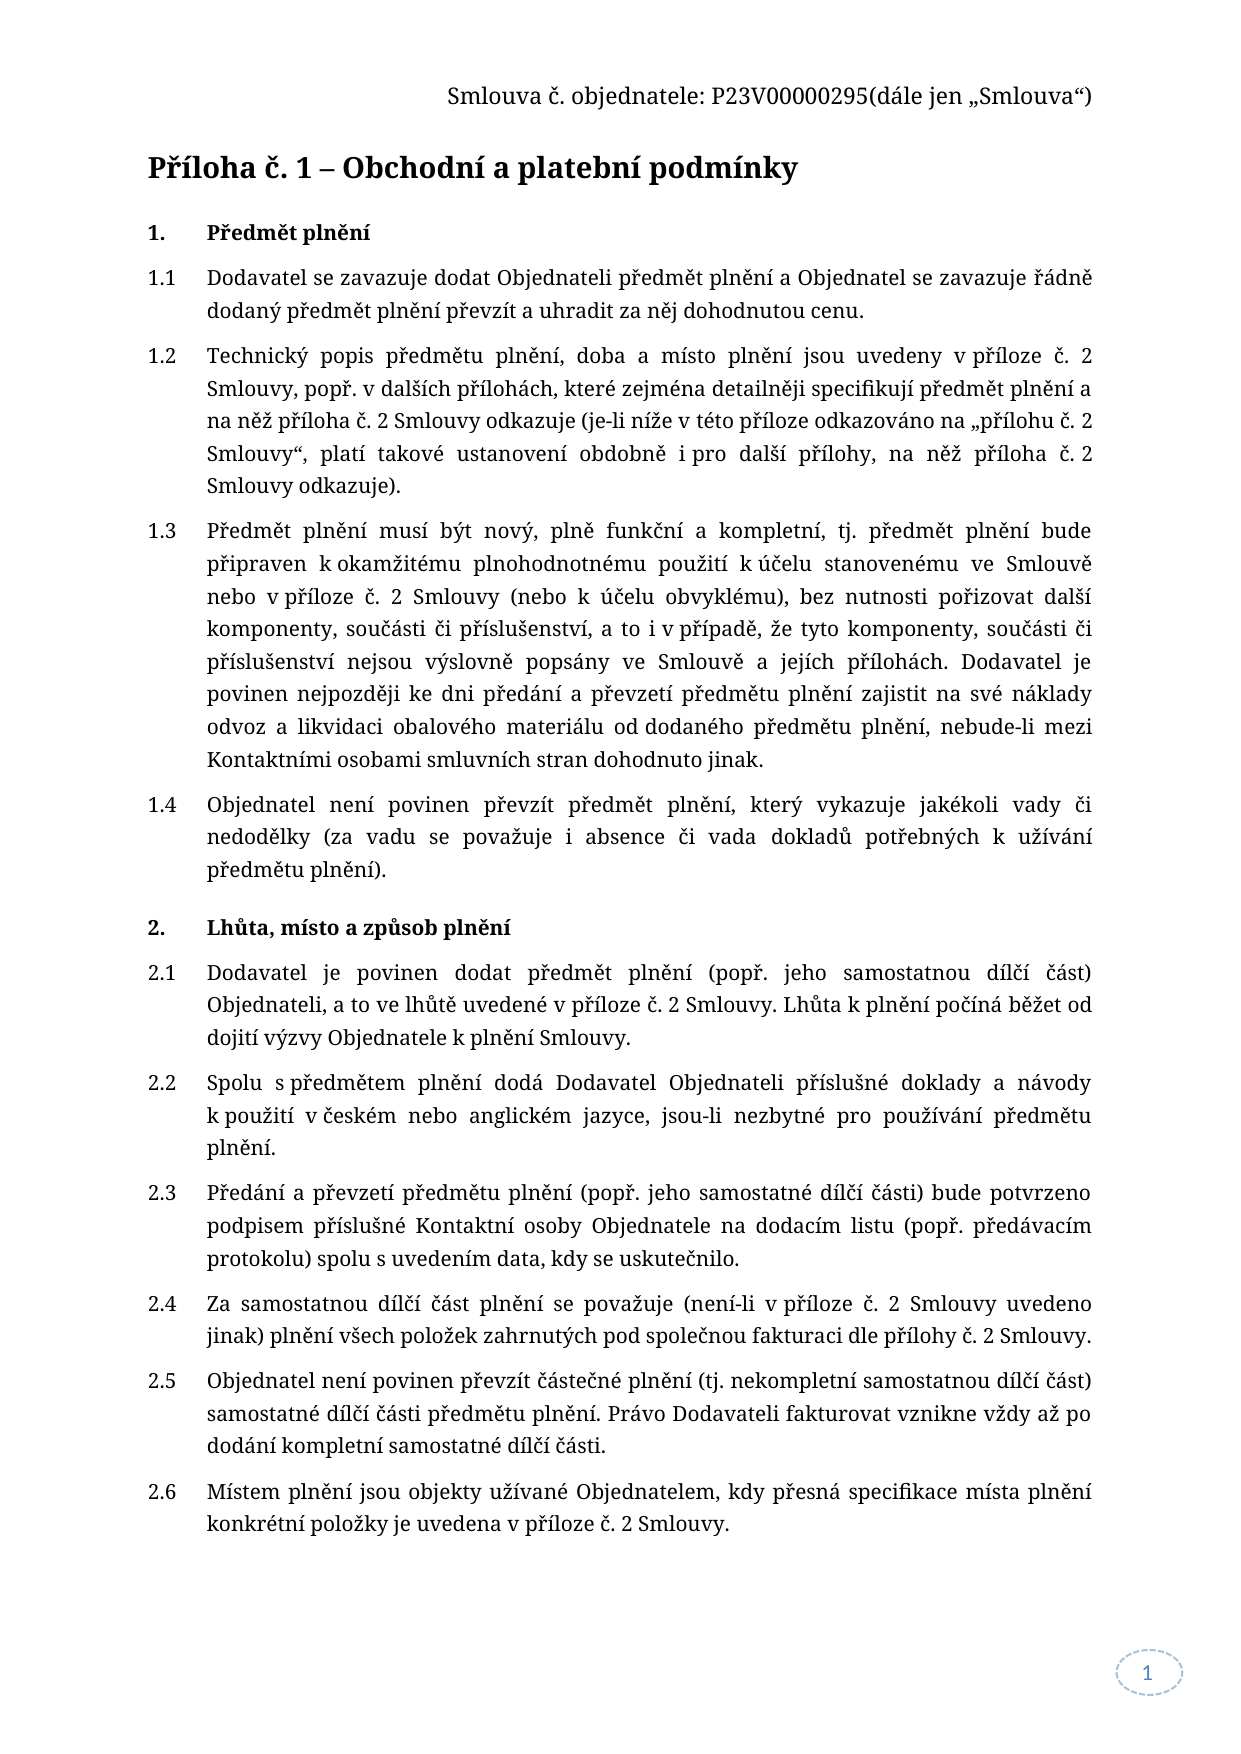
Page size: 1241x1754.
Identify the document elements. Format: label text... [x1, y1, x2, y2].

text Příloha č. 1 – Obchodní a platební podmínky [148, 148, 1093, 187]
list Dodavatel je povinen dodat předmět plnění (popř. jeho samostatnou dílčí část) Objednateli, a to ve lhůtě uvedené v příloze č. 2 Smlouvy. Lhůta k plnění počíná běžet od dojití výzvy Objednatele k plnění Smlouvy. [148, 958, 1093, 1051]
list Objednatel není povinen převzít částečné plnění (tj. nekompletní samostatnou dílčí část) samostatné dílčí části předmětu plnění. Právo Dodavateli fakturovat vznikne vždy až po dodání kompletní samostatné dílčí části. [148, 1366, 1093, 1460]
list Za samostatnou dílčí část plnění se považuje (není-li v příloze č. 2 Smlouvy uvedeno jinak) plnění všech položek zahrnutých pod společnou fakturaci dle přílohy č. 2 Smlouvy. [148, 1289, 1093, 1350]
list Technický popis předmětu plnění, doba a místo plnění jsou uvedeny v příloze č. 2 Smlouvy, popř. v dalších přílohách, které zejména detailněji specifikují předmět plnění a na něž příloha č. 2 Smlouvy odkazuje (je-li níže v této příloze odkazováno na „přílohu č. 2 Smlouvy“, platí takové ustanovení obdobně i pro další přílohy, na něž příloha č. 2 Smlouvy odkazuje). [148, 341, 1093, 500]
list Předmět plnění musí být nový, plně funkční a kompletní, tj. předmět plnění bude připraven k okamžitému plnohodnotnému použití k účelu stanovenému ve Smlouvě nebo v příloze č. 2 Smlouvy (nebo k účelu obvyklému), bez nutnosti pořizovat další komponenty, součásti či příslušenství, a to i v případě, že tyto komponenty, součásti či příslušenství nejsou výslovně popsány ve Smlouvě a jejích přílohách. Dodavatel je povinen nejpozději ke dni předání a převzetí předmětu plnění zajistit na své náklady odvoz a likvidaci obalového materiálu od dodaného předmětu plnění, nebude-li mezi Kontaktními osobami smluvních stran dohodnuto jinak. [148, 517, 1093, 773]
list Dodavatel se zavazuje dodat Objednateli předmět plnění a Objednatel se zavazuje řádně dodaný předmět plnění převzít a uhradit za něj dohodnutou cenu. [148, 263, 1093, 324]
list Objednatel není povinen převzít předmět plnění, který vykazuje jakékoli vady či nedodělky (za vadu se považuje i absence či vada dokladů potřebných k užívání předmětu plnění). [148, 790, 1093, 883]
list Místem plnění jsou objekty užívané Objednatelem, kdy přesná specifikace místa plnění konkrétní položky je uvedena v příloze č. 2 Smlouvy. [148, 1477, 1093, 1538]
list Předmět plnění [148, 218, 1093, 247]
list Lhůta, místo a způsob plnění [148, 913, 1093, 941]
list Předání a převzetí předmětu plnění (popř. jeho samostatné dílčí části) bude potvrzeno podpisem příslušné Kontaktní osoby Objednatele na dodacím listu (popř. předávacím protokolu) spolu s uvedením data, kdy se uskutečnilo. [148, 1178, 1093, 1272]
list Spolu s předmětem plnění dodá Dodavatel Objednateli příslušné doklady a návody k použití v českém nebo anglickém jazyce, jsou-li nezbytné pro používání předmětu plnění. [148, 1068, 1093, 1162]
